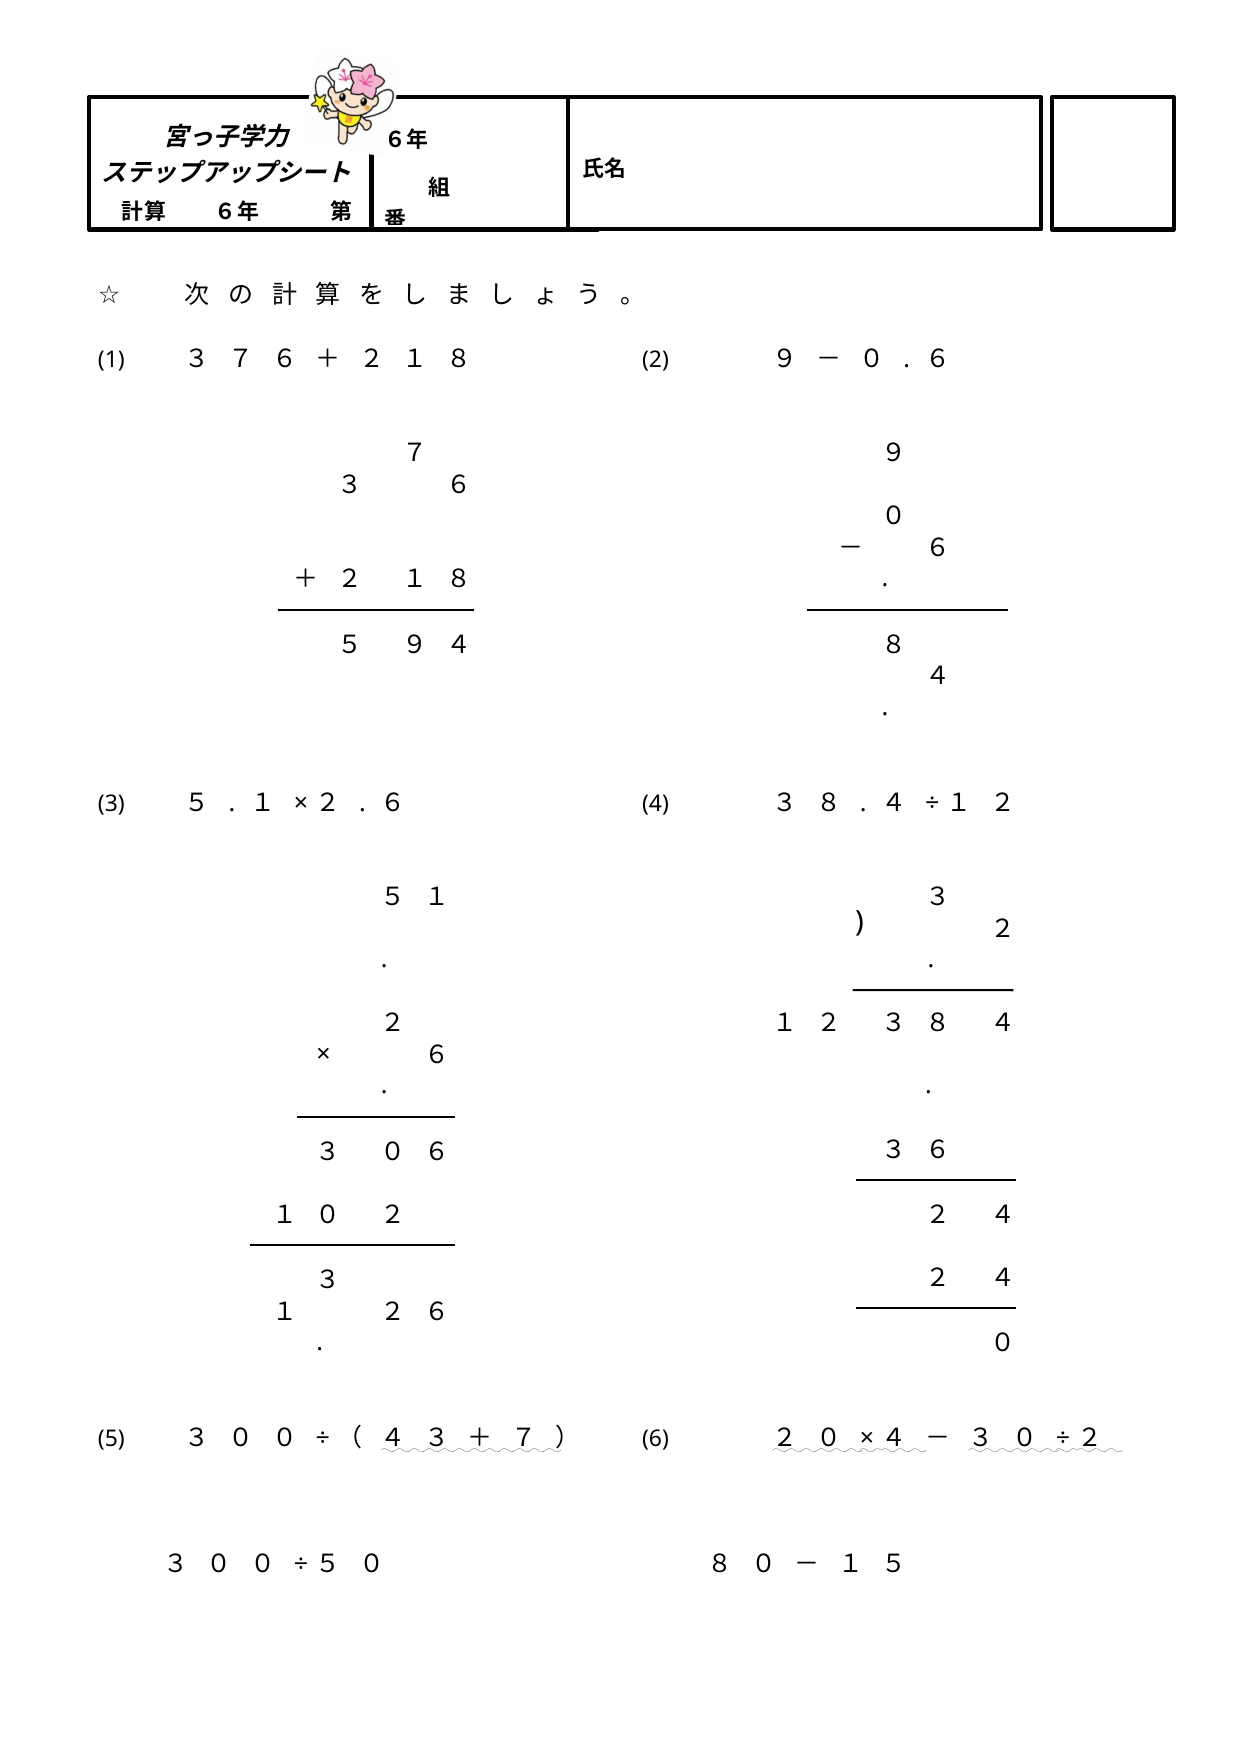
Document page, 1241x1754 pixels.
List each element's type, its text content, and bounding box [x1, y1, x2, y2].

table_header ３７６＋２１８ [86, 325, 618, 768]
table_header ９－０.６ [618, 325, 1149, 768]
table_cell ３８.４÷１２ [618, 769, 1149, 1404]
picture [301, 46, 402, 156]
table_cell ５.１×２.６ [86, 769, 618, 1404]
text ☆ 次の計算をしましょう。 [98, 261, 1143, 324]
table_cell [86, 1404, 618, 1611]
table_cell ２０×４－３０÷２ ８０－１５ ＝６５ [618, 1404, 1149, 1611]
